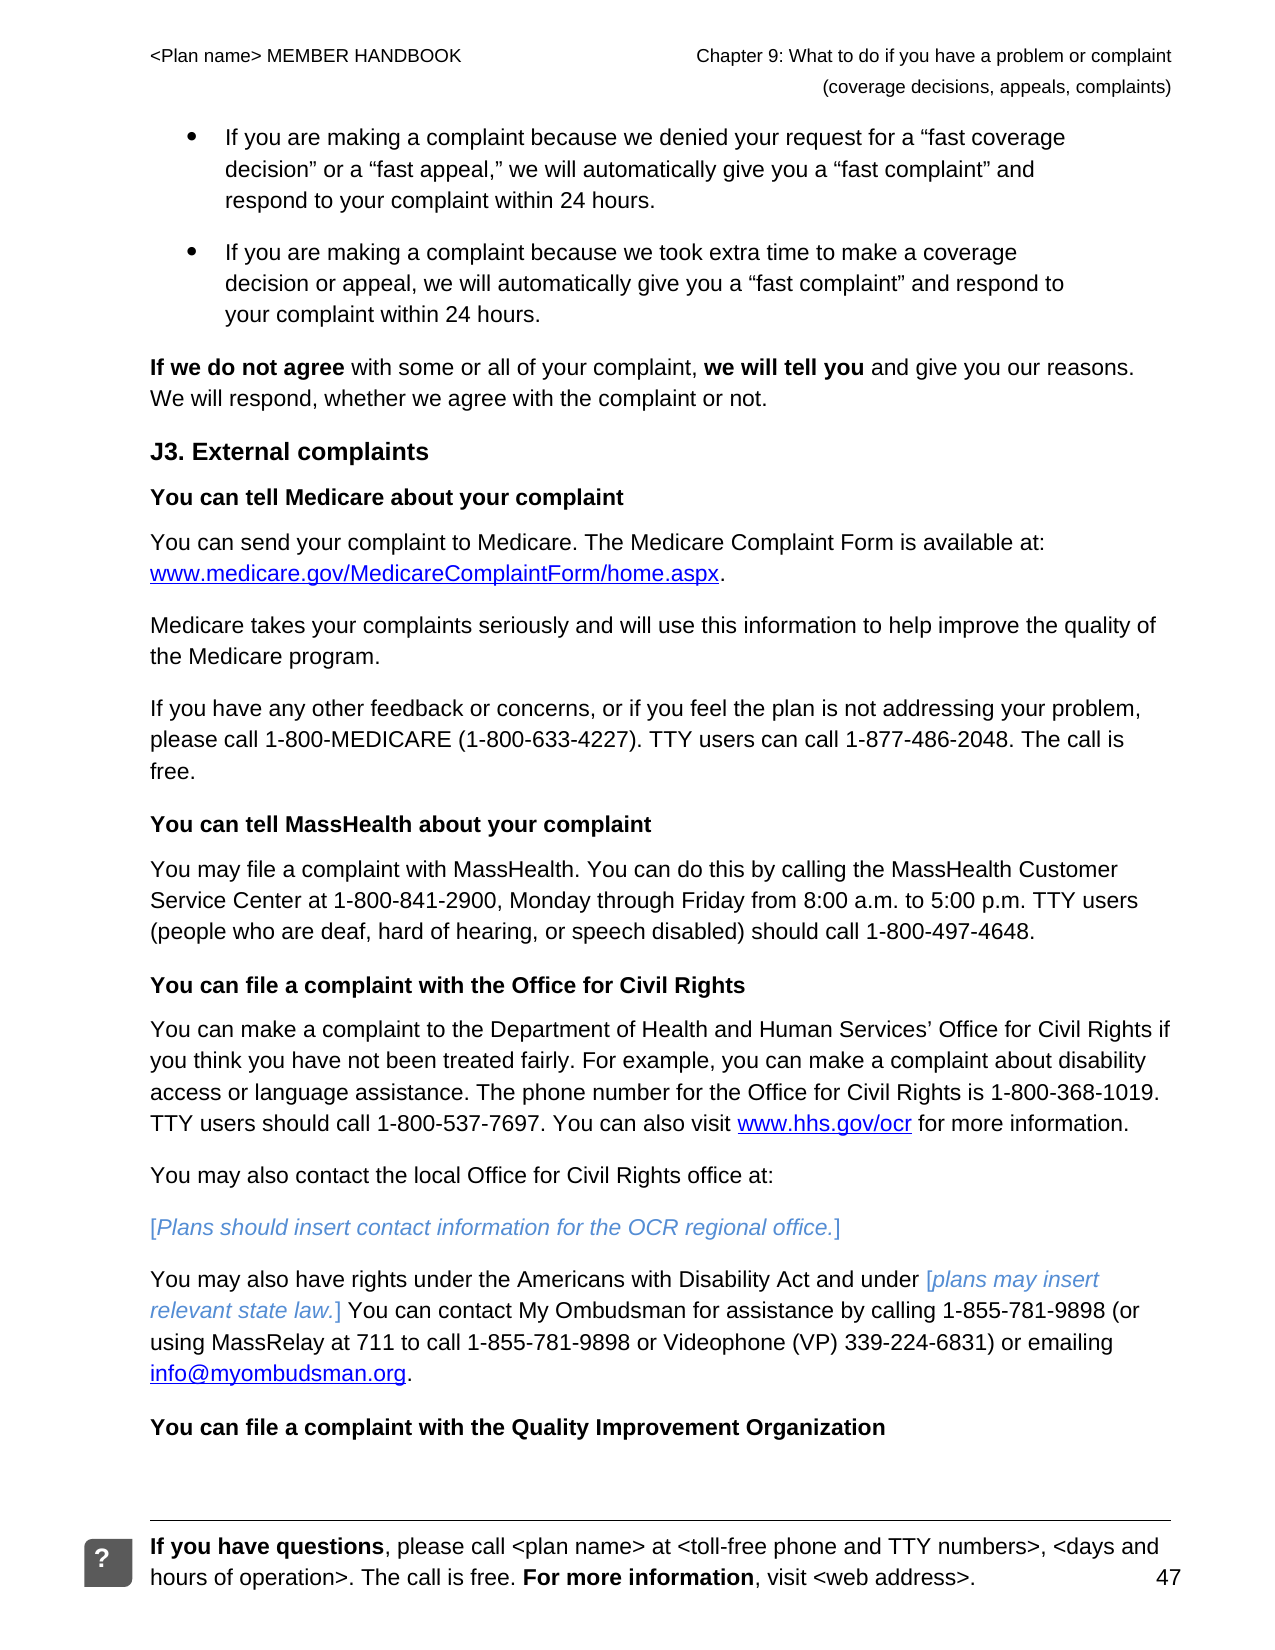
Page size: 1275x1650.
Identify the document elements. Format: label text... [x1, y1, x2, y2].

text If we do not agree with some or all of your complaint, we will tell you and give you our reasons. We will respond, whether we agree with the complaint or not. [150, 350, 1171, 412]
subtitle You can file a complaint with the Quality Improvement Organization [150, 1408, 1096, 1442]
text You can send your complaint to Medicare. The Medicare Complaint Form is available at: www.medicare.gov/MedicareComplaintForm/home.aspx. [150, 525, 1171, 587]
subtitle You can tell MassHealth about your complaint [150, 806, 1096, 839]
text You may also contact the local Office for Civil Rights office at: [150, 1158, 1171, 1189]
subtitle You can file a complaint with the Office for Civil Rights [150, 967, 1096, 1000]
text You can make a complaint to the Department of Health and Human Services’ Office for Civil Rights if you think you have not been treated fairly. For example, you can make a complaint about disability access or language assistance. The phone number for the Office for Civil Rights is 1-800-368-1019. TTY users should call 1-800-537-7697. You can also visit www.hhs.gov/ocr for more information. [150, 1012, 1171, 1137]
subtitle J3. External complaints [150, 433, 1096, 467]
text You may also have rights under the Americans with Disability Act and under [plans may insert relevant state law.] You can contact My Ombudsman for assistance by calling 1-855-781-9898 (or using MassRelay at 711 to call 1-855-781-9898 or Videophone (VP) 339-224-6831) or emailing info@myombudsman.org. [150, 1262, 1171, 1387]
text [Plans should insert contact information for the OCR regional office.] [150, 1210, 1171, 1242]
list If you are making a complaint because we denied your request for a “fast coverage decision” or a “fast appeal,” we will automatically give you a “fast complaint” and respond to your complaint within 24 hours. [187, 121, 1096, 214]
text If you have any other feedback or concerns, or if you feel the plan is not addressing your problem, please call 1-800-MEDICARE (1-800-633-4227). TTY users can call 1-877-486-2048. The call is free. [150, 692, 1171, 785]
text Medicare takes your complaints seriously and will use this information to help improve the quality of the Medicare program. [150, 608, 1171, 671]
subtitle You can tell Medicare about your complaint [150, 479, 1096, 512]
list If you are making a complaint because we took extra time to make a coverage decision or appeal, we will automatically give you a “fast complaint” and respond to your complaint within 24 hours. [187, 235, 1096, 329]
text You may file a complaint with MassHealth. You can do this by calling the MassHealth Customer Service Center at 1-800-841-2900, Monday through Friday from 8:00 a.m. to 5:00 p.m. TTY users (people who are deaf, hard of hearing, or speech disabled) should call 1-800-497-4648. [150, 852, 1171, 946]
